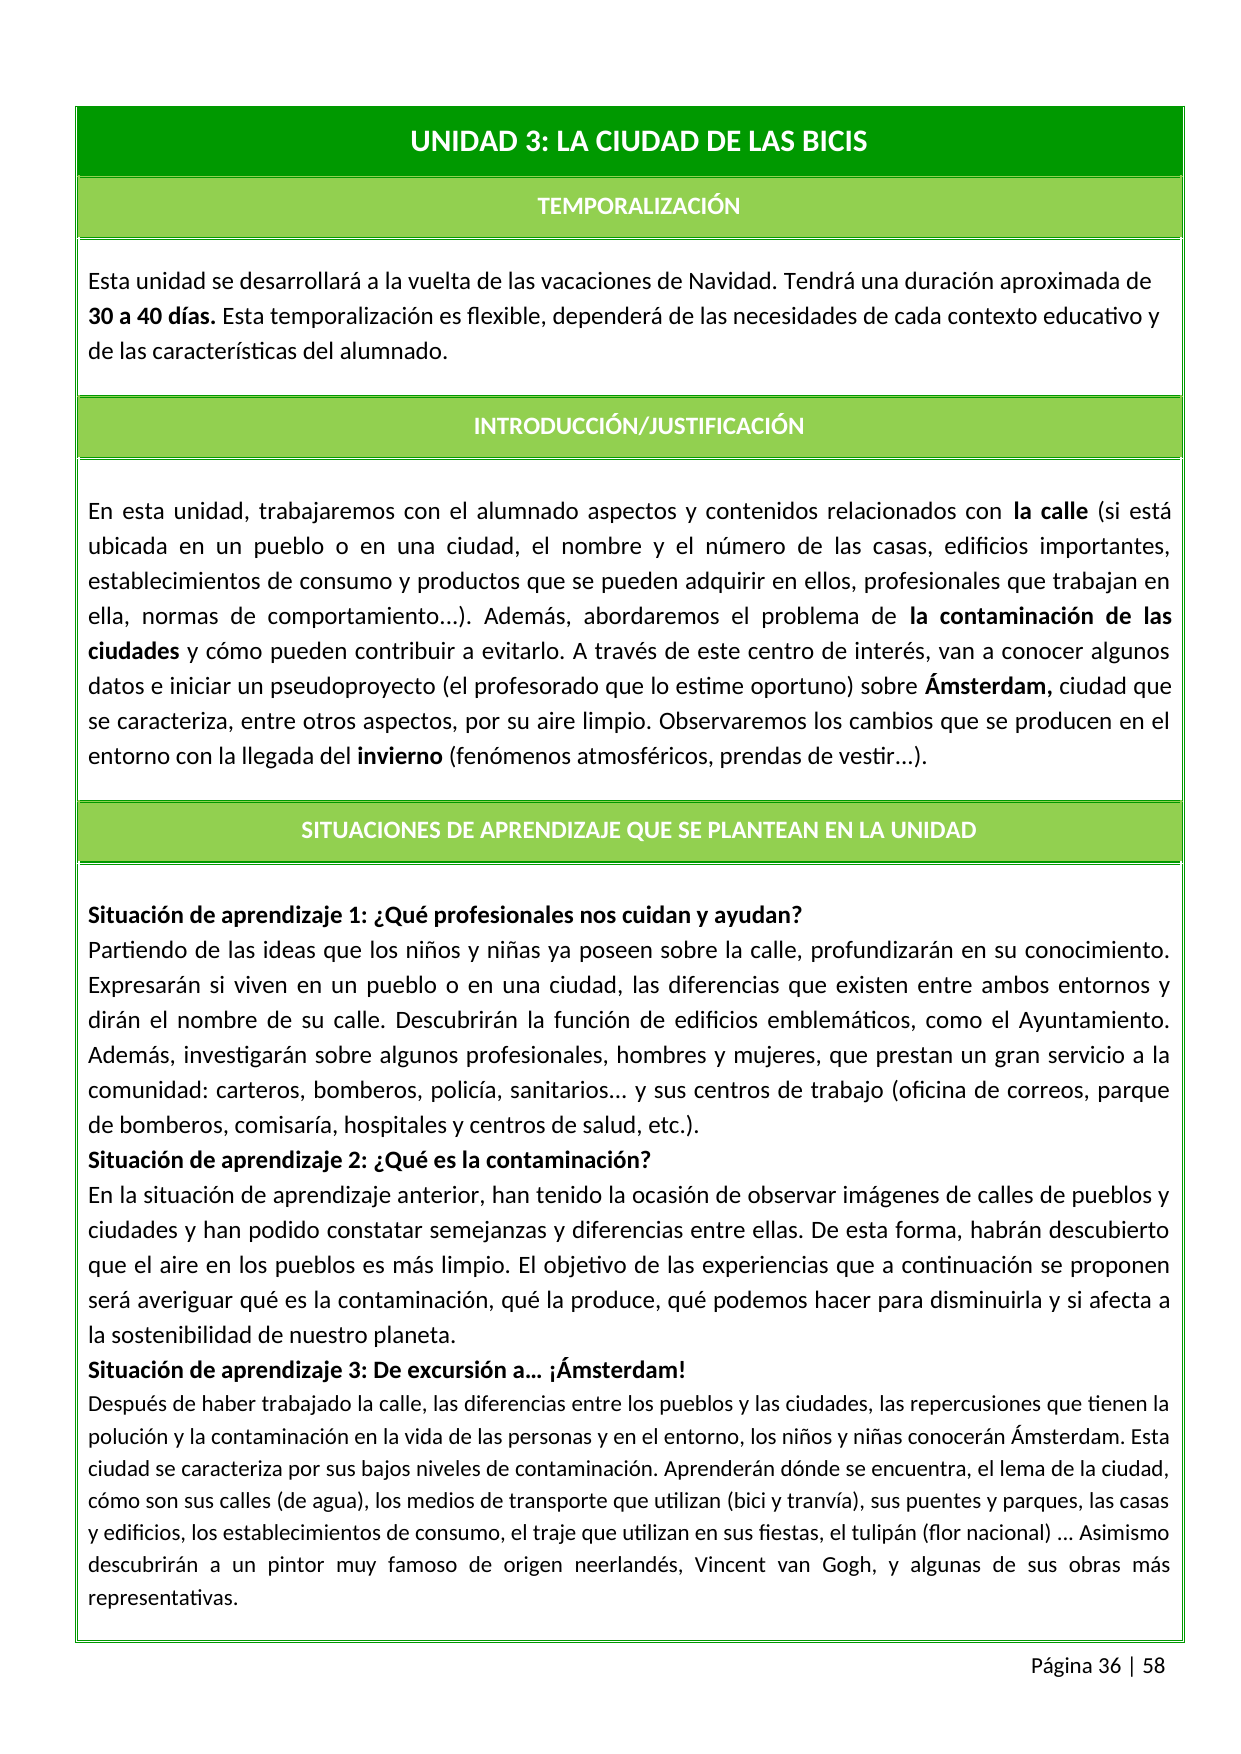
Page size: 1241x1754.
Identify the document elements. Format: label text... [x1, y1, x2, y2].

table_cell En esta unidad, trabajaremos con el alumnado aspectos y contenidos relacionados con la calle (si está ubicada en un pueblo o en una ciudad, el nombre y el número de las casas, edificios importantes, establecimientos de consumo y productos que se pueden adquirir en ellos, profesionales que trabajan en ella, normas de comportamiento...). Además, abordaremos el problema de la contaminación de las ciudades y cómo pueden contribuir a evitarlo. A través de este centro de interés, van a conocer algunos datos e iniciar un pseudoproyecto (el profesorado que lo estime oportuno) sobre Ámsterdam, ciudad que se caracteriza, entre otros aspectos, por su aire limpio. Observaremos los cambios que se producen en el entorno con la llegada del invierno (fenómenos atmosféricos, prendas de vestir...). [78, 457, 1182, 799]
table_header UNIDAD 3: LA CIUDAD DE LAS BICIS [78, 109, 1182, 175]
table_cell TEMPORALIZACIÓN [77, 175, 1183, 237]
table_cell SITUACIONES DE APRENDIZAJE QUE SE PLANTEAN EN LA UNIDAD [78, 800, 1182, 861]
table_cell INTRODUCCIÓN/JUSTIFICACIÓN [78, 395, 1182, 457]
table_cell Situación de aprendizaje 1: ¿Qué profesionales nos cuidan y ayudan? Partiendo de las ideas que los niños y niñas ya poseen sobre la calle, profundizarán en su conocimiento. Expresarán si viven en un pueblo o en una ciudad, las diferencias que existen entre ambos entornos y dirán el nombre de su calle. Descubrirán la función de edificios emblemáticos, como el Ayuntamiento. Además, investigarán sobre algunos profesionales, hombres y mujeres, que prestan un gran servicio a la comunidad: carteros, bomberos, policía, sanitarios... y sus centros de trabajo (oficina de correos, parque de bomberos, comisaría, hospitales y centros de salud, etc.). Situación de aprendizaje 2: ¿Qué es la contaminación? En la situación de aprendizaje anterior, han tenido la ocasión de observar imágenes de calles de pueblos y ciudades y han podido constatar semejanzas y diferencias entre ellas. De esta forma, habrán descubierto que el aire en los pueblos es más limpio. El objetivo de las experiencias que a continuación se proponen será averiguar qué es la contaminación, qué la produce, qué podemos hacer para disminuirla y si afecta a la sostenibilidad de nuestro planeta. Situación de aprendizaje 3: De excursión a… ¡Ámsterdam! Después de haber trabajado la calle, las diferencias entre los pueblos y las ciudades, las repercusiones que tienen la polución y la contaminación en la vida de las personas y en el entorno, los niños y niñas conocerán Ámsterdam. Esta ciudad se caracteriza por sus bajos niveles de contaminación. Aprenderán dónde se encuentra, el lema de la ciudad, cómo son sus calles (de agua), los medios de transporte que utilizan (bici y tranvía), sus puentes y parques, las casas y edificios, los establecimientos de consumo, el traje que utilizan en sus fiestas, el tulipán (flor nacional) ... Asimismo descubrirán a un pintor muy famoso de origen neerlandés, Vincent van Gogh, y algunas de sus obras más representativas. [78, 861, 1182, 1640]
table_cell Esta unidad se desarrollará a la vuelta de las vacaciones de Navidad. Tendrá una duración aproximada de 30 a 40 días. Esta temporalización es flexible, dependerá de las necesidades de cada contexto educativo y de las características del alumnado. [78, 237, 1182, 395]
